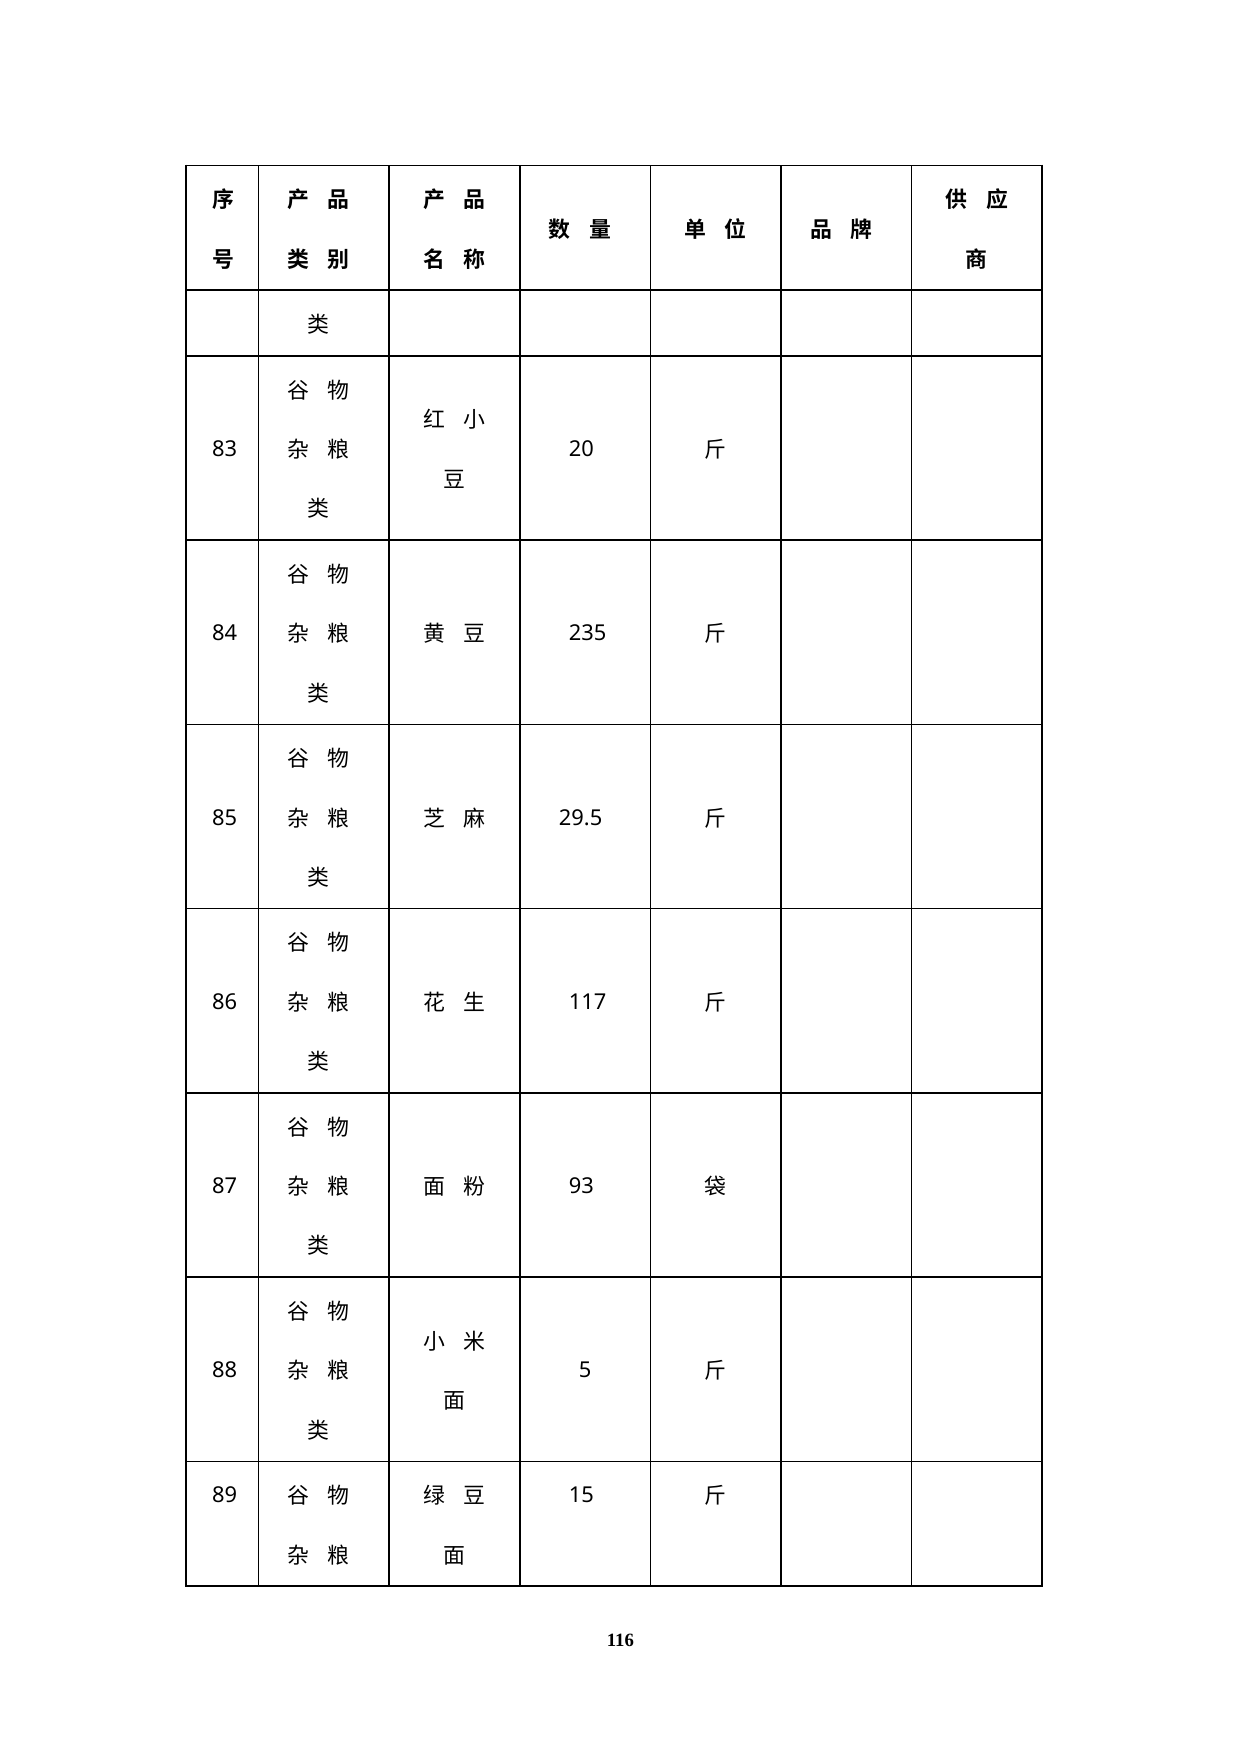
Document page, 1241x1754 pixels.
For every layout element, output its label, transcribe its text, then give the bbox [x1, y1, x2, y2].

table_header 产品名称 [390, 166, 519, 289]
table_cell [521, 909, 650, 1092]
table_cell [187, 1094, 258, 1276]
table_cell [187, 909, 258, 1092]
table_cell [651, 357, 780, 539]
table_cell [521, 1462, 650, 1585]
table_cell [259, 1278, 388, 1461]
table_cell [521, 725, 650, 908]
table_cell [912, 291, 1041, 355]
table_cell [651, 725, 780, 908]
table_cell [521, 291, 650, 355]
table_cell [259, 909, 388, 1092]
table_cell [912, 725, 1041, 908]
table_header 品牌 [782, 166, 911, 289]
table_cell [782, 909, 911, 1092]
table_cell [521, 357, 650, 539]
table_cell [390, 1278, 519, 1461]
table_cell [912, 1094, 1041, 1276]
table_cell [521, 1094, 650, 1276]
table_header 供应商 [912, 166, 1041, 289]
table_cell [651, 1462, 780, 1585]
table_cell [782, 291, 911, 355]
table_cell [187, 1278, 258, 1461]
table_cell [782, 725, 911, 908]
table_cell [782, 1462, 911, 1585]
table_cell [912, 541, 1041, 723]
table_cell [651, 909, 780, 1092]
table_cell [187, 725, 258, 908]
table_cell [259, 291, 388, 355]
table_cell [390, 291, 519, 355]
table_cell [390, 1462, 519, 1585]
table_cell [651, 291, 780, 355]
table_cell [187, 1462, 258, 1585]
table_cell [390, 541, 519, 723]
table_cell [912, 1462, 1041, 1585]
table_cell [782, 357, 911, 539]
table_header 单位 [651, 166, 780, 289]
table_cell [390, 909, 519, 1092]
table_header 产品类别 [259, 166, 388, 289]
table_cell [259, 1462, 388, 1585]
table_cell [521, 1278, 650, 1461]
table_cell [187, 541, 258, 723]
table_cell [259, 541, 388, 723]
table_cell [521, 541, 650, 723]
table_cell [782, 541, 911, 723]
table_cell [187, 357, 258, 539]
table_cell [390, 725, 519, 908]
table_header 序号 [187, 166, 258, 289]
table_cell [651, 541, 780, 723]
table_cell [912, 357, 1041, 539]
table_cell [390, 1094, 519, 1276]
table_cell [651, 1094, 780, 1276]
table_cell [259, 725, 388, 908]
table_header 数量 [521, 166, 650, 289]
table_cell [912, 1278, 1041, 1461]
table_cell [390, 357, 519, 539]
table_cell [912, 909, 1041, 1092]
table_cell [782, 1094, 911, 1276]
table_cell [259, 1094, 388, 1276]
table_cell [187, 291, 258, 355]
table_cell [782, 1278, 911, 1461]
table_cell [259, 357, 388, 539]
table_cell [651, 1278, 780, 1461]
